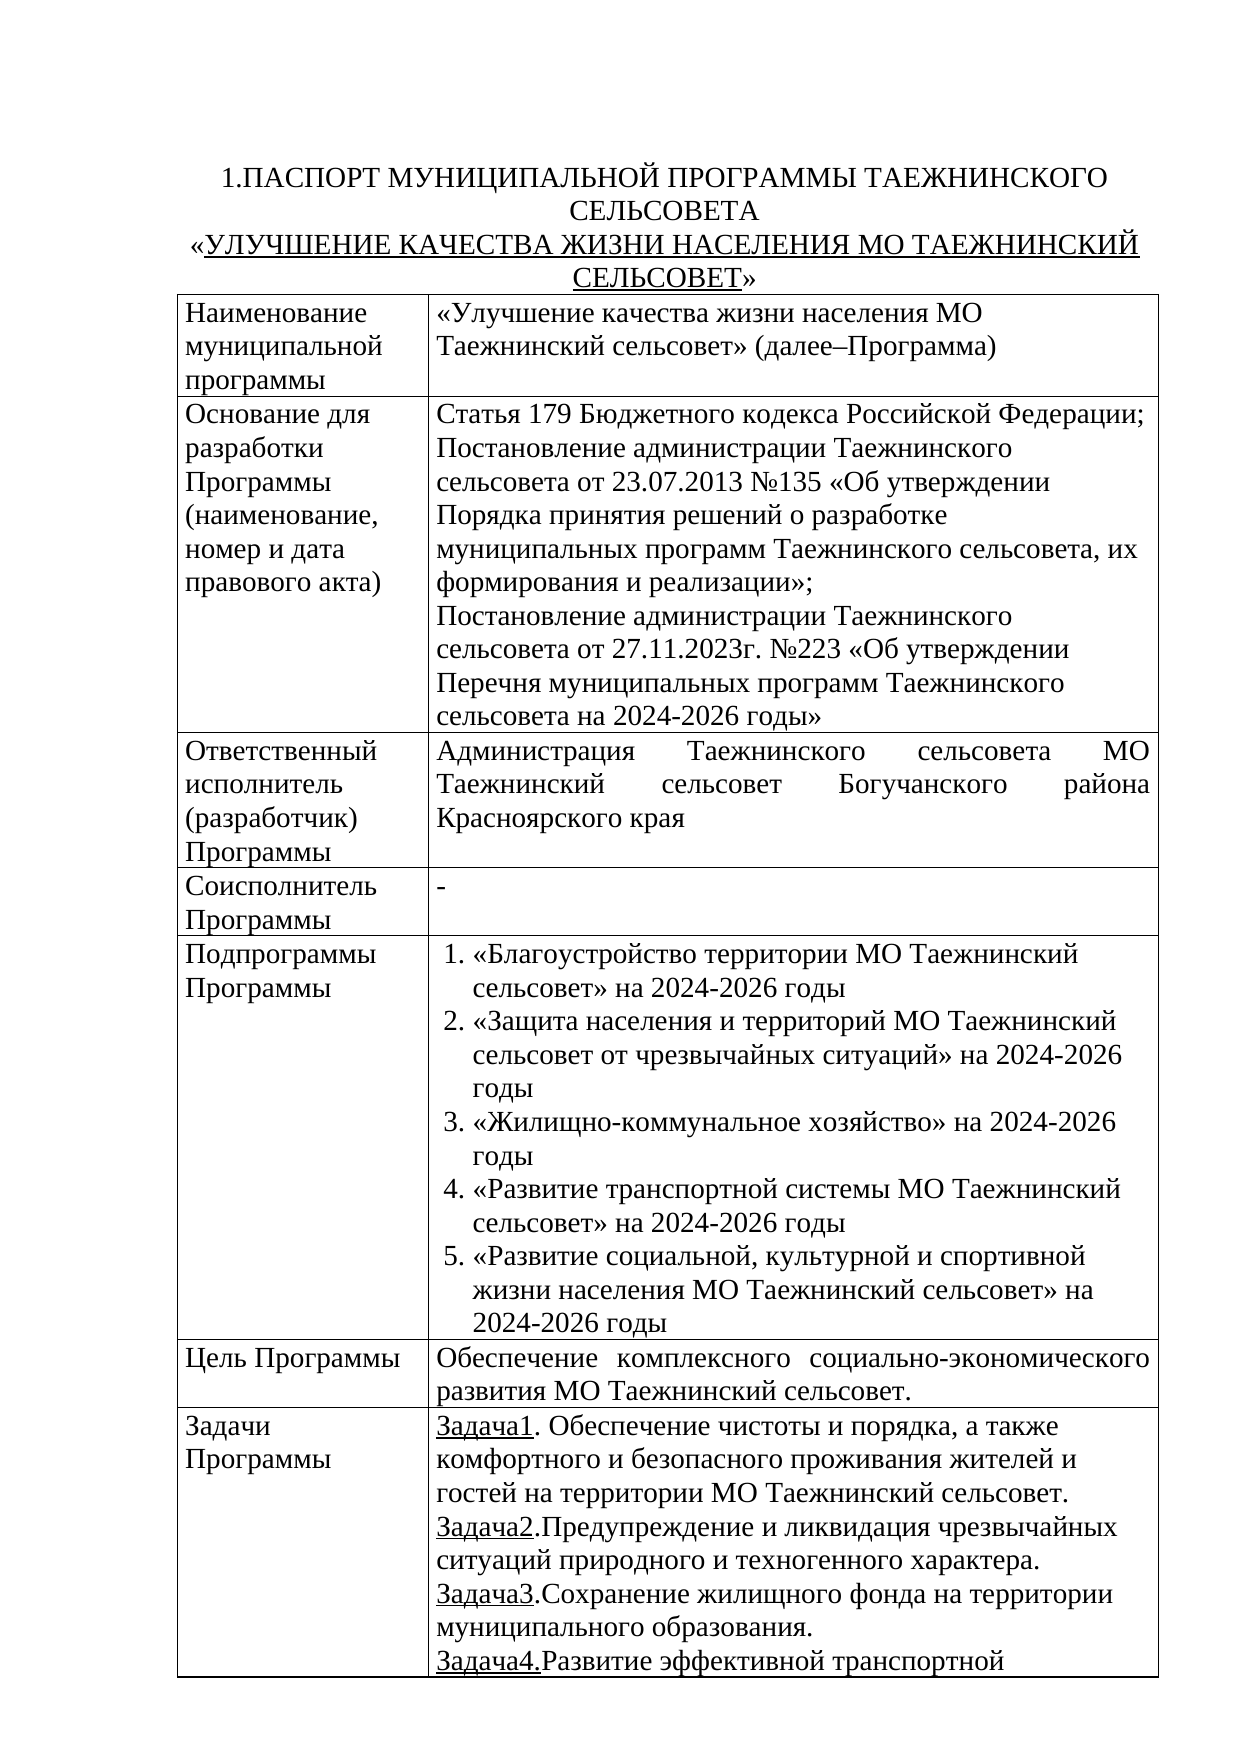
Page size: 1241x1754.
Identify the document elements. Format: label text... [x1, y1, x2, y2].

table_header «Улучшение качества жизни населения МО Таежнинский сельсовет» (далее–Программа) [429, 295, 1158, 396]
table_header Наименование муниципальной программы [178, 295, 428, 396]
table_cell Цель Программы [178, 1340, 428, 1407]
table_cell Подпрограммы Программы [178, 936, 428, 1339]
table_cell Статья 179 Бюджетного кодекса Российской Федерации; Постановление администрации Таежнинского сельсовета от 23.07.2013 №135 «Об утверждении Порядка принятия решений о разработке муниципальных программ Таежнинского сельсовета, их формирования и реализации»; Постановление администрации Таежнинского сельсовета от 27.11.2023г. №223 «Об утверждении Перечня муниципальных программ Таежнинского сельсовета на 2024-2026 годы» [429, 397, 1158, 732]
text 1.ПАСПОРТ МУНИЦИПАЛЬНОЙ ПРОГРАММЫ ТАЕЖНИНСКОГО СЕЛЬСОВЕТА [177, 160, 1152, 227]
table_cell Администрация Таежнинского сельсовета МО Таежнинский сельсовет Богучанского района Красноярского края [429, 733, 1158, 867]
table_cell «Благоустройство территории МО Таежнинский сельсовет» на 2024-2026 годы «Защита населения и территорий МО Таежнинский сельсовет от чрезвычайных ситуаций» на 2024-2026 годы «Жилищно-коммунальное хозяйство» на 2024-2026 годы «Развитие транспортной системы МО Таежнинский сельсовет» на 2024-2026 годы «Развитие социальной, культурной и спортивной жизни населения МО Таежнинский сельсовет» на 2024-2026 годы [429, 936, 1158, 1339]
table_cell Основание для разработки Программы (наименование, номер и дата правового акта) [178, 397, 428, 732]
table_cell - [429, 868, 1158, 935]
text «УЛУЧШЕНИЕ КАЧЕСТВА ЖИЗНИ НАСЕЛЕНИЯ МО ТАЕЖНИНСКИЙ СЕЛЬСОВЕТ» [177, 227, 1152, 294]
table_cell Задачи Программы [178, 1408, 428, 1676]
table_cell Обеспечение комплексного социально-экономического развития МО Таежнинский сельсовет. [429, 1340, 1158, 1407]
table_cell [429, 1408, 1158, 1676]
table_cell Соисполнитель Программы [178, 868, 428, 935]
table_cell Ответственный исполнитель (разработчик) Программы [178, 733, 428, 867]
